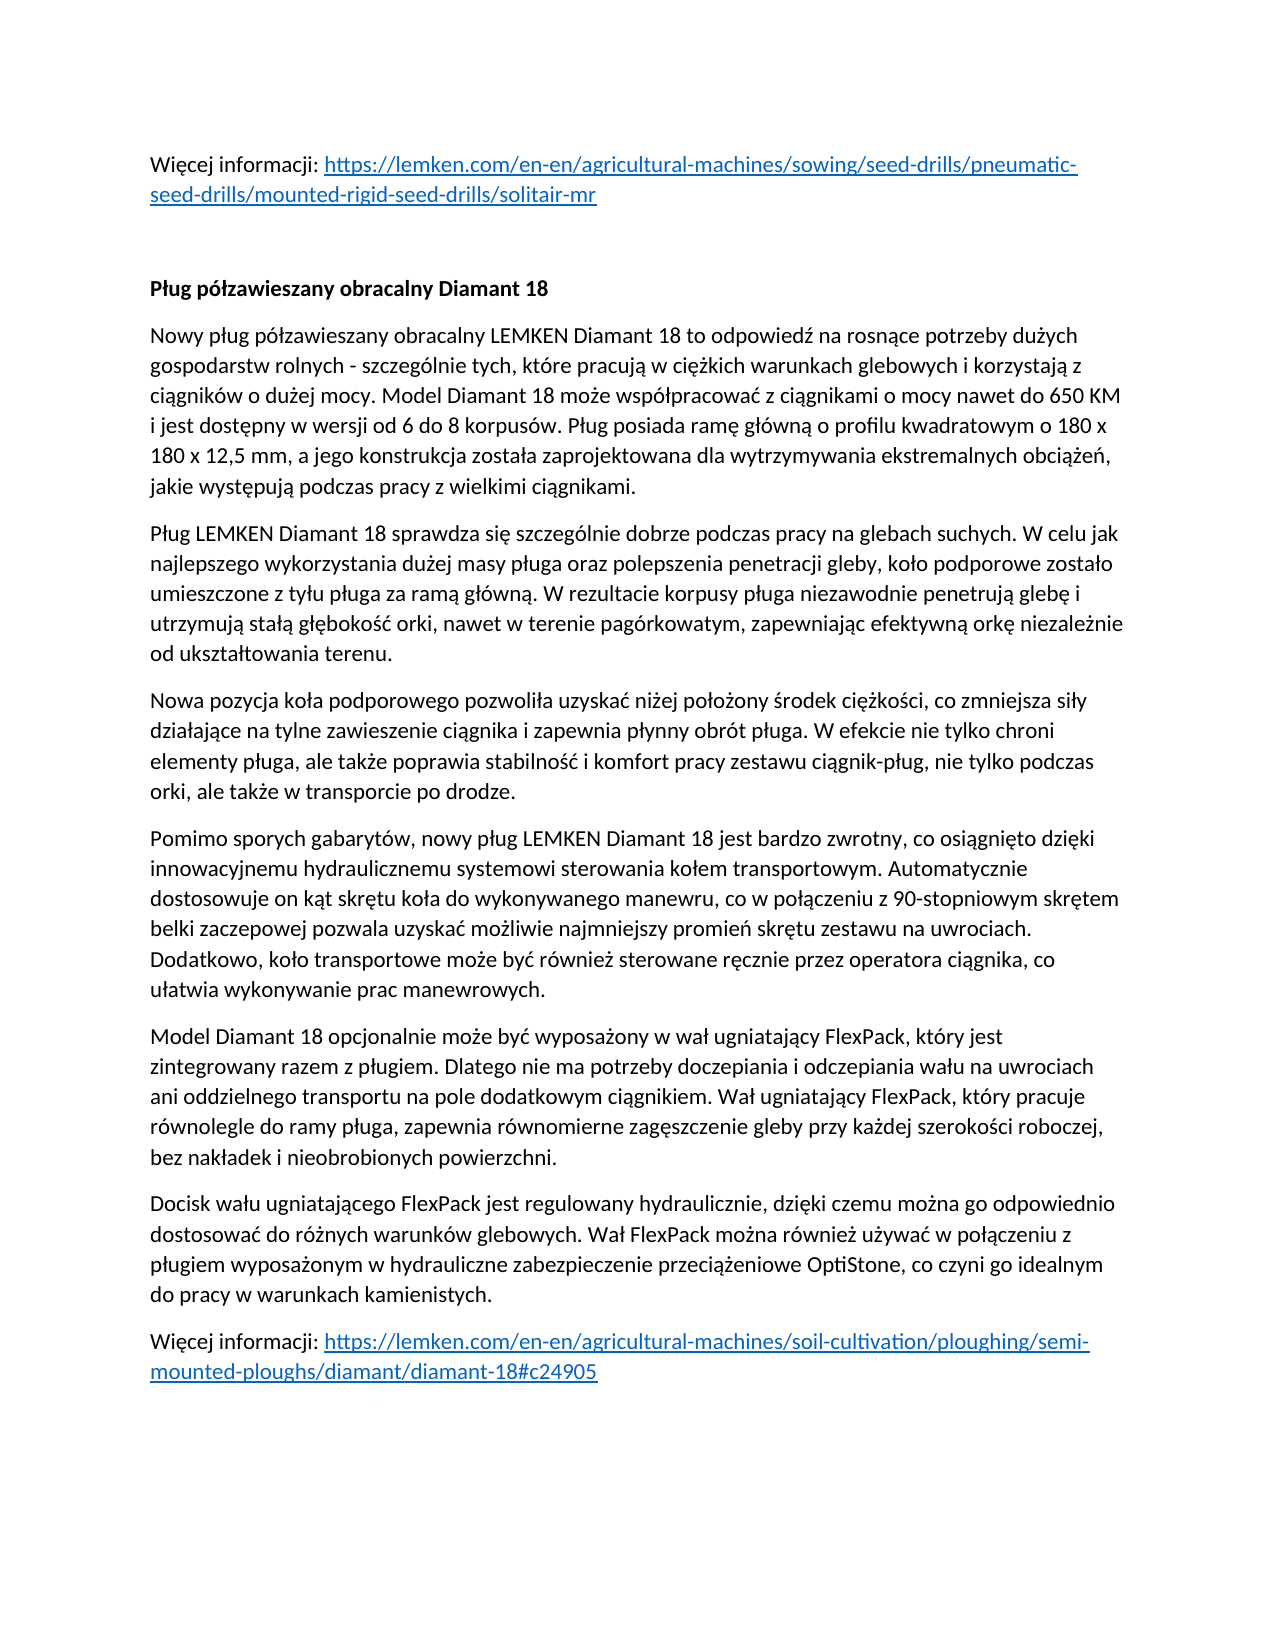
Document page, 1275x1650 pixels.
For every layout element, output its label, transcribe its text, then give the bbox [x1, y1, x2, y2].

text Nowy pług półzawieszany obracalny LEMKEN Diamant 18 to odpowiedź na rosnące potrzeby dużych gospodarstw rolnych - szczególnie tych, które pracują w ciężkich warunkach glebowych i korzystają z ciągników o dużej mocy. Model Diamant 18 może współpracować z ciągnikami o mocy nawet do 650 KM i jest dostępny w wersji od 6 do 8 korpusów. Pług posiada ramę główną o profilu kwadratowym o 180 x 180 x 12,5 mm, a jego konstrukcja została zaprojektowana dla wytrzymywania ekstremalnych obciążeń, jakie występują podczas pracy z wielkimi ciągnikami. [150, 321, 1125, 500]
text Docisk wału ugniatającego FlexPack jest regulowany hydraulicznie, dzięki czemu można go odpowiednio dostosować do różnych warunków glebowych. Wał FlexPack można również używać w połączeniu z pługiem wyposażonym w hydrauliczne zabezpieczenie przeciążeniowe OptiStone, co czyni go idealnym do pracy w warunkach kamienistych. [150, 1189, 1125, 1308]
text Pomimo sporych gabarytów, nowy pług LEMKEN Diamant 18 jest bardzo zwrotny, co osiągnięto dzięki innowacyjnemu hydraulicznemu systemowi sterowania kołem transportowym. Automatycznie dostosowuje on kąt skrętu koła do wykonywanego manewru, co w połączeniu z 90-stopniowym skrętem belki zaczepowej pozwala uzyskać możliwie najmniejszy promień skrętu zestawu na uwrociach. Dodatkowo, koło transportowe może być również sterowane ręcznie przez operatora ciągnika, co ułatwia wykonywanie prac manewrowych. [150, 824, 1125, 1003]
text Więcej informacji: https://lemken.com/en-en/agricultural-machines/sowing/seed-drills/pneumatic-seed-drills/mounted-rigid-seed-drills/solitair-mr [150, 150, 1125, 208]
text Więcej informacji: https://lemken.com/en-en/agricultural-machines/soil-cultivation/ploughing/semi-mounted-ploughs/diamant/diamant-18#c24905 [150, 1327, 1125, 1385]
text Model Diamant 18 opcjonalnie może być wyposażony w wał ugniatający FlexPack, który jest zintegrowany razem z pługiem. Dlatego nie ma potrzeby doczepiania i odczepiania wału na uwrociach ani oddzielnego transportu na pole dodatkowym ciągnikiem. Wał ugniatający FlexPack, który pracuje równolegle do ramy pługa, zapewnia równomierne zagęszczenie gleby przy każdej szerokości roboczej, bez nakładek i nieobrobionych powierzchni. [150, 1022, 1125, 1171]
text Pług LEMKEN Diamant 18 sprawdza się szczególnie dobrze podczas pracy na glebach suchych. W celu jak najlepszego wykorzystania dużej masy pługa oraz polepszenia penetracji gleby, koło podporowe zostało umieszczone z tyłu pługa za ramą główną. W rezultacie korpusy pługa niezawodnie penetrują glebę i utrzymują stałą głębokość orki, nawet w terenie pagórkowatym, zapewniając efektywną orkę niezależnie od ukształtowania terenu. [150, 519, 1125, 668]
text Pług półzawieszany obracalny Diamant 18 [150, 274, 1125, 302]
text Nowa pozycja koła podporowego pozwoliła uzyskać niżej położony środek ciężkości, co zmniejsza siły działające na tylne zawieszenie ciągnika i zapewnia płynny obrót pługa. W efekcie nie tylko chroni elementy pługa, ale także poprawia stabilność i komfort pracy zestawu ciągnik-pług, nie tylko podczas orki, ale także w transporcie po drodze. [150, 686, 1125, 805]
